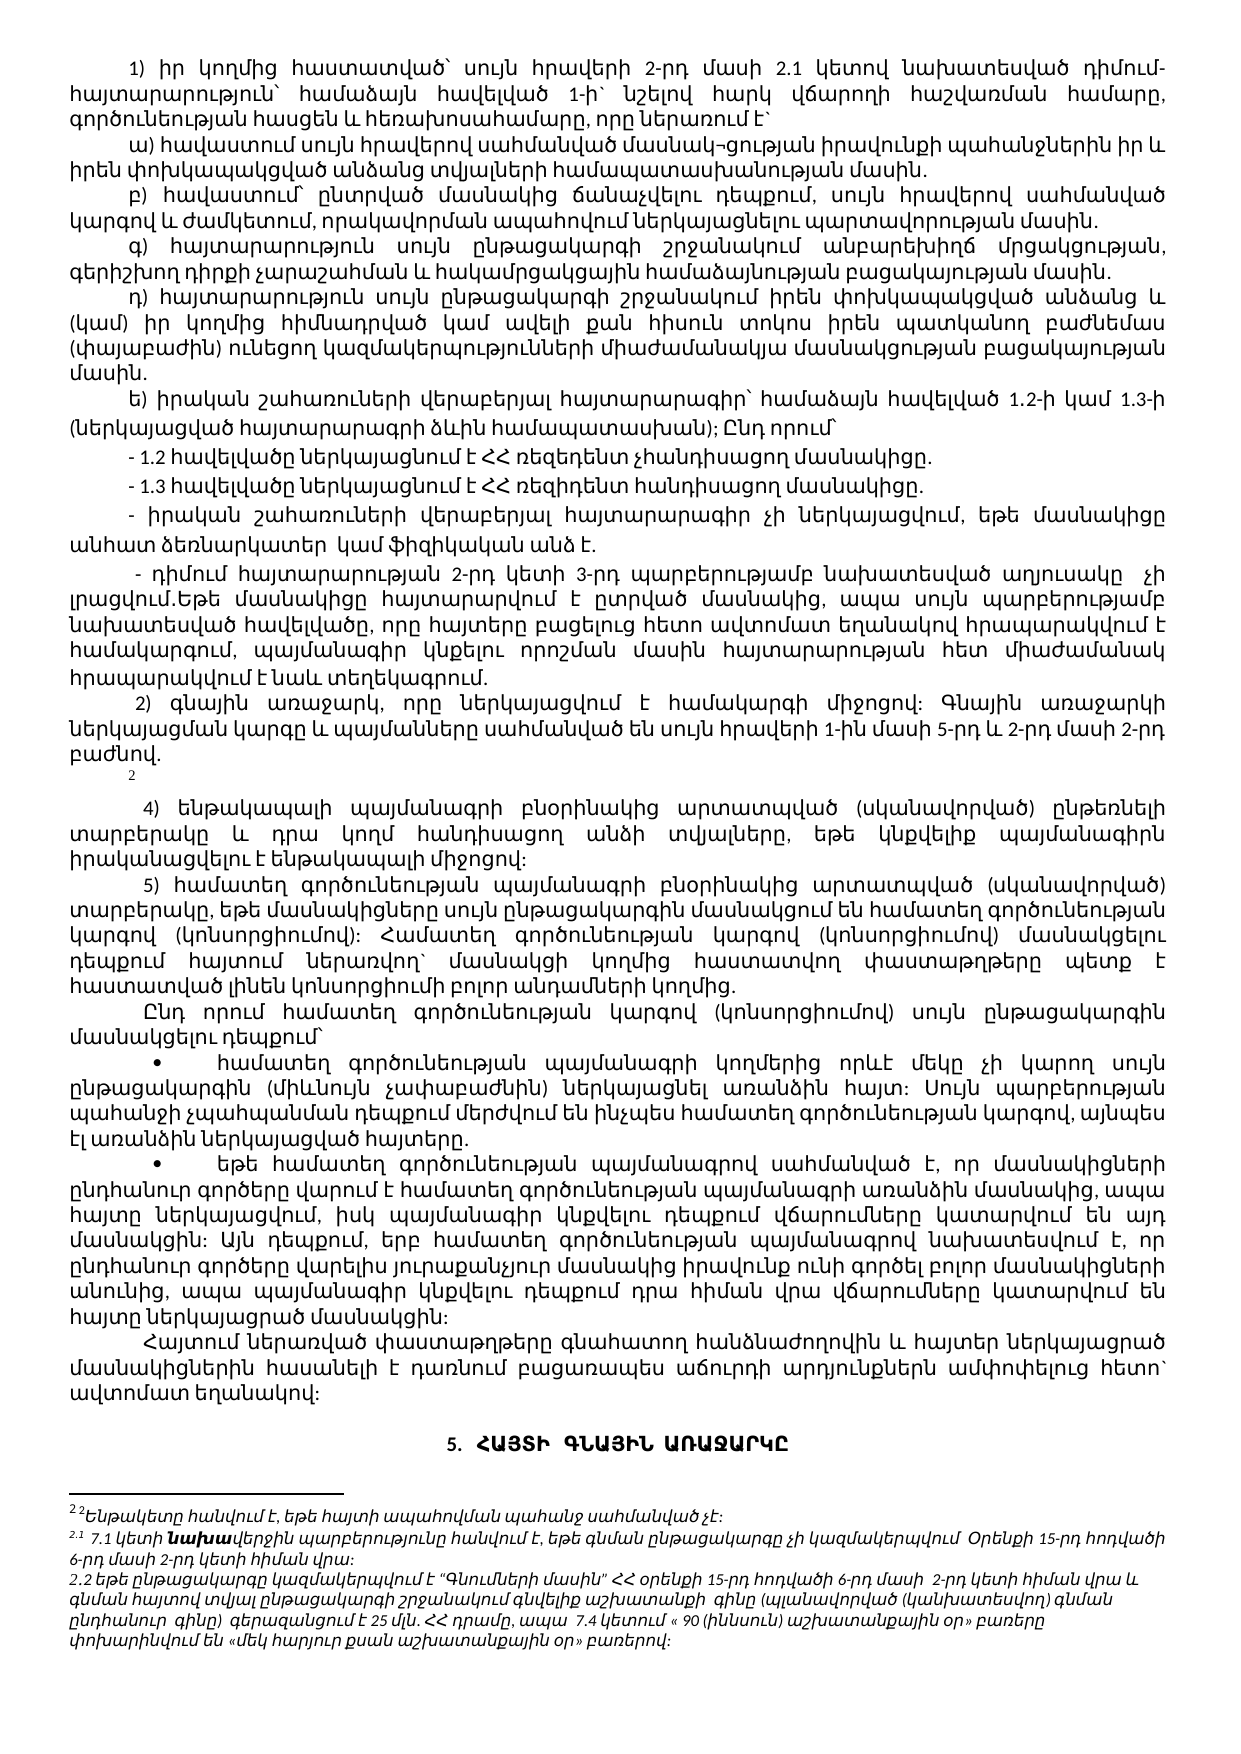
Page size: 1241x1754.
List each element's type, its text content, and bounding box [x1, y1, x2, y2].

text - դիմում հայտարարության 2-րդ կետի 3-րդ պարբերությամբ նախատեսված աղյուսակը չի լրացվում․Եթե մասնակիցը հայտարարվում է ըտրված մասնակից, ապա սույն պարբերությամբ նախատեսված հավելվածը, որը հայտերը բացելուց հետո ավտոմատ եղանակով հրապարակվում է համակարգում, պայմանագիր կնքելու որոշման մասին հայտարարության հետ միաժամանակ հրապարակվում է նաև տեղեկագրում. [69, 561, 1167, 691]
text Ընդ որում համատեղ գործունեության կարգով (կոնսորցիումով) սույն ընթացակարգին մասնակցելու դեպքում՝ [69, 999, 1167, 1050]
text ե) իրական շահառուների վերաբերյալ հայտարարագիր՝ համաձայն հավելված 1․2-ի կամ 1.3-ի (ներկայացված հայտարարագրի ձևին համապատասխան); Ընդ որում՝ [69, 386, 1167, 441]
text - 1.2 հավելվածը ներկայացնում է ՀՀ ռեզեդենտ չհանդիսացող մասնակիցը. [69, 444, 1167, 470]
text 5. ՀԱՅՏԻ ԳՆԱՅԻՆ ԱՌԱՋԱՐԿԸ [69, 1431, 1167, 1456]
text բ) հավաստում՝ ընտրված մասնակից ճանաչվելու դեպքում, սույն հրավերով սահմանված կարգով և ժամկետում, որակավորման ապահովում ներկայացնելու պարտավորության մասին. [69, 183, 1167, 233]
text 5) համատեղ գործունեության պայմանագրի բնօրինակից արտատպված (սկանավորված) տարբերակը, եթե մասնակիցները սույն ընթացակարգին մասնակցում են համատեղ գործունեության կարգով (կոնսորցիումով): Համատեղ գործունեության կարգով (կոնսորցիումով) մասնակցելու դեպքում հայտում ներառվող` մասնակցի կողմից հաստատվող փաստաթղթերը պետք է հաստատված լինեն կոնսորցիումի բոլոր անդամների կողմից. [69, 872, 1167, 999]
text 1) իր կողմից հաստատված՝ սույն հրավերի 2-րդ մասի 2.1 կետով նախատեսված դիմում-հայտարարություն՝ համաձայն հավելված 1-ի` նշելով հարկ վճարողի հաշվառման համարը, գործունեության հասցեն և հեռախոսահամարը, որը ներառում է` [69, 56, 1167, 132]
list համատեղ գործունեության պայմանագրի կողմերից որևէ մեկը չի կարող սույն ընթացակարգին (միևնույն չափաբաժնին) ներկայացնել առանձին հայտ: Սույն պարբերության պահանջի չպահպանման դեպքում մերժվում են ինչպես համատեղ գործունեության կարգով, այնպես էլ առանձին ներկայացված հայտերը. [69, 1050, 1167, 1151]
text Հայտում ներառված փաստաթղթերը գնահատող հանձնաժողովին և հայտեր ներկայացրած մասնակիցներին հասանելի է դառնում բացառապես աճուրդի արդյունքներն ամփոփելուց հետո` ավտոմատ եղանակով: [69, 1329, 1167, 1406]
text - իրական շահառուների վերաբերյալ հայտարարագիր չի ներկայացվում, եթե մասնակիցը անհատ ձեռնարկատեր կամ ֆիզիկական անձ է. [69, 503, 1167, 557]
list եթե համատեղ գործունեության պայմանագրով սահմանված է, որ մասնակիցների ընդհանուր գործերը վարում է համատեղ գործունեության պայմանագրի առանձին մասնակից, ապա հայտը ներկայացվում, իսկ պայմանագիր կնքվելու դեպքում վճարումները կատարվում են այդ մասնակցին: Այն դեպքում, երբ համատեղ գործունեության պայմանագրով նախատեսվում է, որ ընդհանուր գործերը վարելիս յուրաքանչյուր մասնակից իրավունք ունի գործել բոլոր մասնակիցների անունից, ապա պայմանագիր կնքվելու դեպքում դրա հիման վրա վճարումները կատարվում են հայտը ներկայացրած մասնակցին: [69, 1151, 1167, 1329]
text 4) ենթակապալի պայմանագրի բնօրինակից արտատպված (սկանավորված) ընթեռնելի տարբերակը և դրա կողմ հանդիսացող անձի տվյալները, եթե կնքվելիք պայմանագիրն իրականացվելու է ենթակապալի միջոցով: [69, 796, 1167, 872]
text ա) հավաստում սույն հրավերով սահմանված մասնակ¬ցության իրավունքի պահանջներին իր և իրեն փոխկապակցված անձանց տվյալների համապատասխանության մասին. [69, 132, 1167, 183]
text 2) գնային առաջարկ, որը ներկայացվում է համակարգի միջոցով: Գնային առաջարկի ներկայացման կարգը և պայմանները սահմանված են սույն հրավերի 1-ին մասի 5-րդ և 2-րդ մասի 2-րդ բաժնով. [69, 691, 1167, 767]
text դ) հայտարարություն սույն ընթացակարգի շրջանակում իրեն փոխկապակցված անձանց և (կամ) իր կողմից հիմնադրված կամ ավելի քան հիսուն տոկոս իրեն պատկանող բաժնեմաս (փայաբաժին) ունեցող կազմակերպությունների միաժամանակյա մասնակցության բացակայության մասին. [69, 284, 1167, 386]
text գ) հայտարարություն սույն ընթացակարգի շրջանակում անբարեխիղճ մրցակցության, գերիշխող դիրքի չարաշահման և հակամրցակցային համաձայնության բացակայության մասին. [69, 233, 1167, 284]
text - 1.3 հավելվածը ներկայացնում է ՀՀ ռեզիդենտ հանդիսացող մասնակիցը. [69, 473, 1167, 499]
